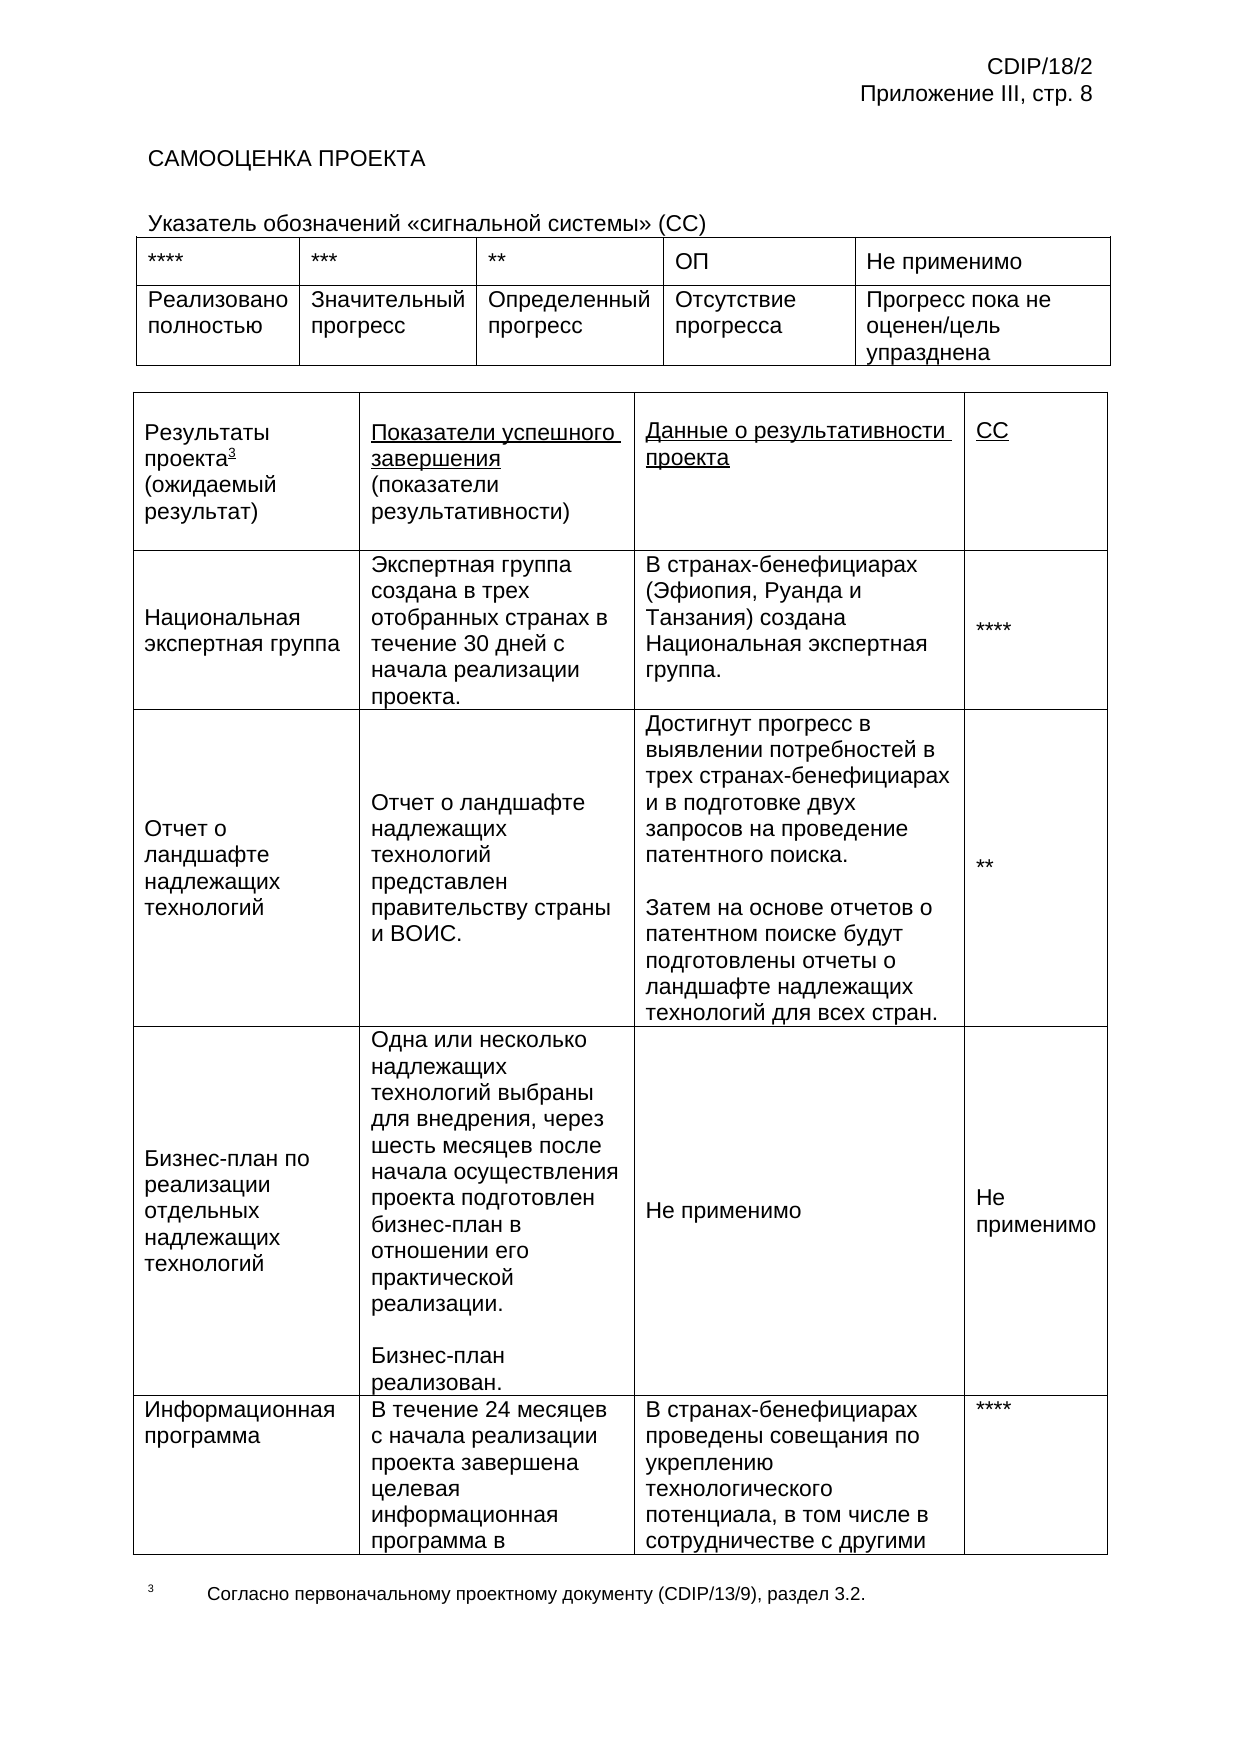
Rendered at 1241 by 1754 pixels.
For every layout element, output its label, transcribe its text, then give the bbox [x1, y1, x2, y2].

table_header **** [137, 238, 299, 285]
table_cell Отчет о ландшафте надлежащих технологий [134, 710, 359, 1026]
table_cell Значительный прогресс [300, 286, 476, 365]
table_header САМООЦЕНКА ПРОЕКТА [136, 132, 1104, 184]
table_cell Отсутствие прогресса [664, 286, 855, 365]
table_header *** [300, 238, 476, 285]
table_header Показатели успешного завершения (показатели результативности) [360, 393, 634, 550]
text Указатель обозначений «сигнальной системы» (СС) [148, 210, 1092, 236]
table_cell Достигнут прогресс в выявлении потребностей в трех странах-бенефициарах и в подготовке двух запросов на проведение патентного поиска. Затем на основе отчетов о патентном поиске будут подготовлены отчеты о ландшафте надлежащих технологий для всех стран. [635, 710, 964, 1026]
table_cell Бизнес-план по реализации отдельных надлежащих технологий [134, 1027, 359, 1395]
table_cell Отчет о ландшафте надлежащих технологий представлен правительству страны и ВОИС. [360, 710, 634, 1026]
table_cell **** [965, 551, 1107, 709]
table_cell Определенный прогресс [477, 286, 663, 365]
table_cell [360, 1396, 634, 1554]
table_cell Одна или несколько надлежащих технологий выбраны для внедрения, через шесть месяцев после начала осуществления проекта подготовлен бизнес-план в отношении его практической реализации. Бизнес-план реализован. [360, 1027, 634, 1395]
table_cell Экспертная группа создана в трех отобранных странах в течение 30 дней с начала реализации проекта. [360, 551, 634, 709]
table_header ОП [664, 238, 855, 285]
table_cell Прогресс пока не оценен/цель упразднена [856, 286, 1110, 365]
table_cell Информационная программа [134, 1396, 359, 1554]
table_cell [635, 1396, 964, 1554]
table_cell В странах-бенефициарах (Эфиопия, Руанда и Танзания) создана Национальная экспертная группа. [635, 551, 964, 709]
table_cell Не применимо [635, 1027, 964, 1395]
table_header СС [965, 393, 1107, 550]
table_header Данные о результативности проекта [635, 393, 964, 550]
table_cell Реализовано полностью [137, 286, 299, 365]
table_cell Национальная экспертная группа [134, 551, 359, 709]
table_header Результаты проекта (ожидаемый результат) [134, 393, 359, 550]
table_header ** [477, 238, 663, 285]
table_header Не применимо [856, 238, 1110, 285]
table_cell **** [965, 1396, 1107, 1554]
table_cell ** [965, 710, 1107, 1026]
table_cell Не применимо [965, 1027, 1107, 1395]
